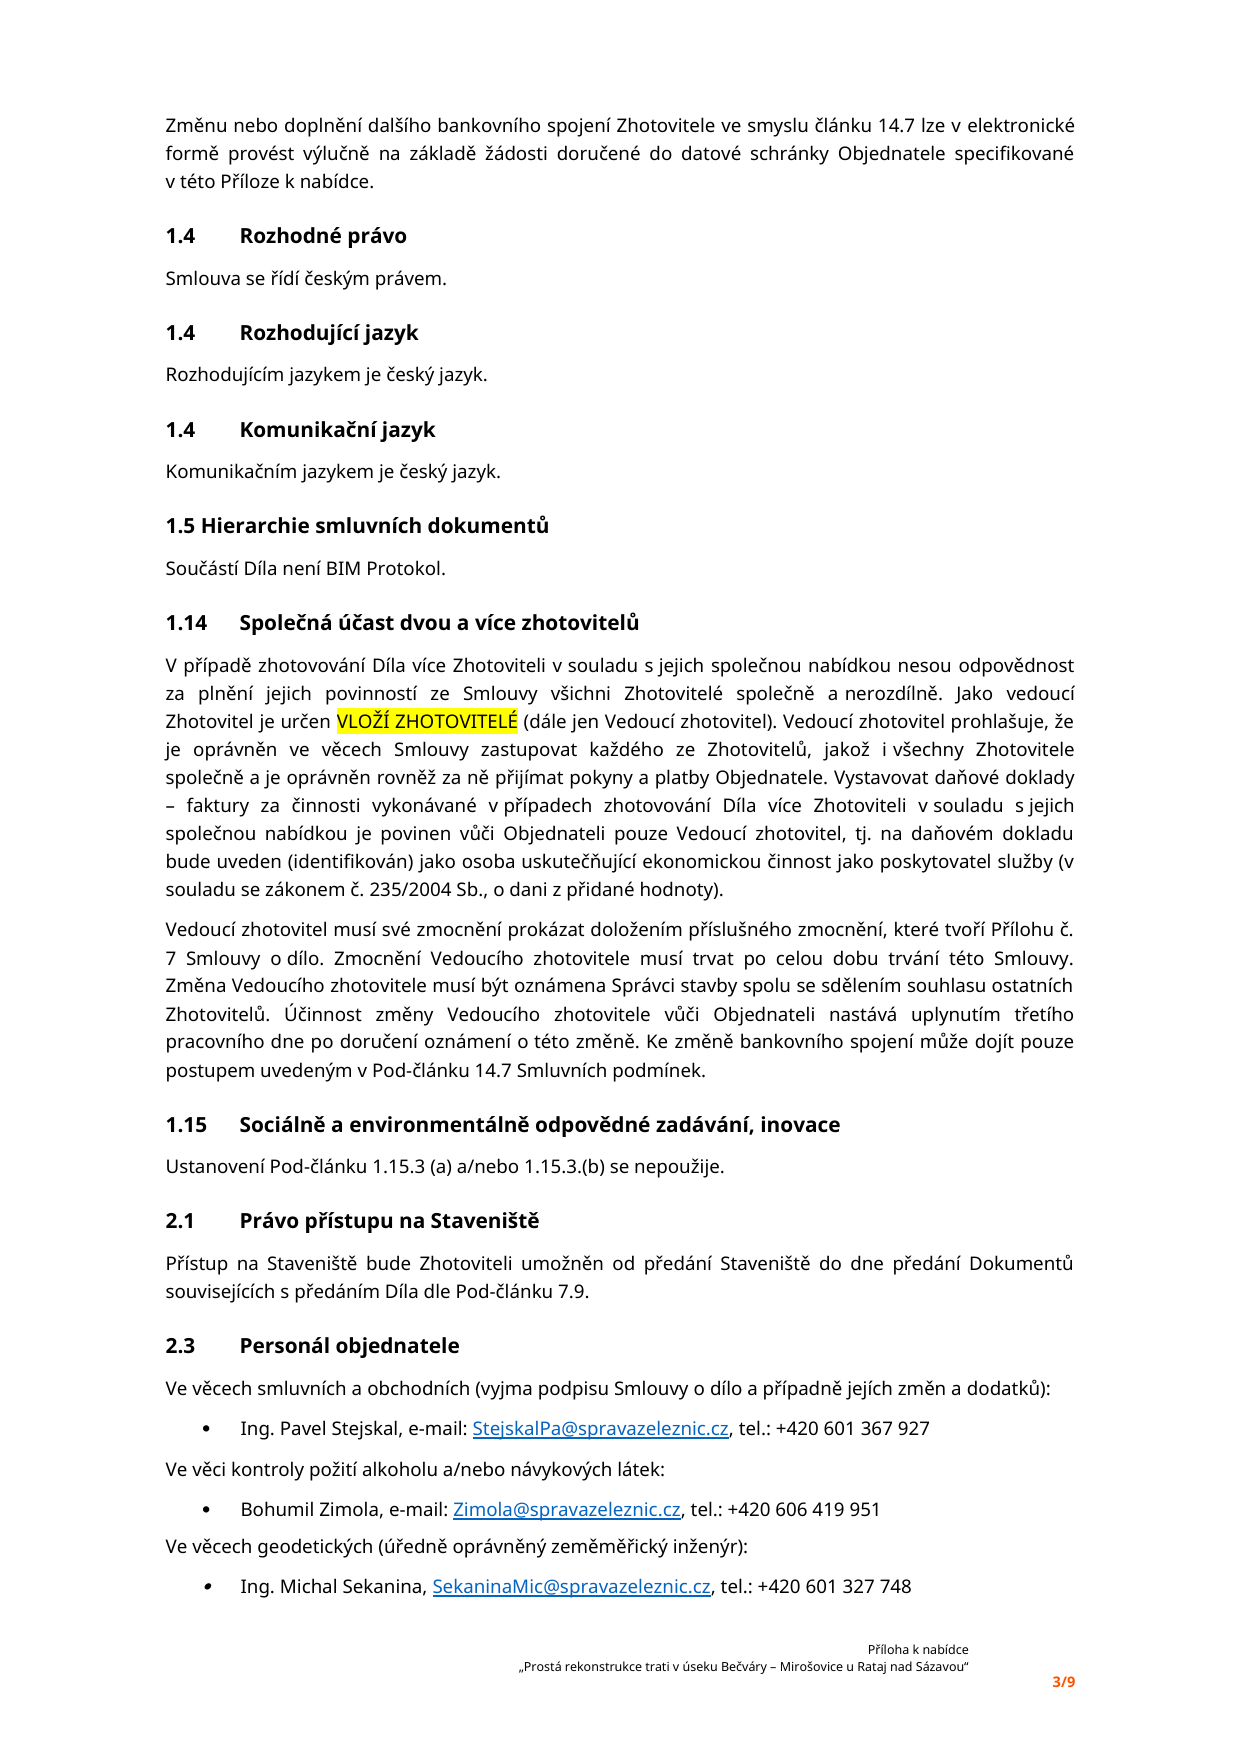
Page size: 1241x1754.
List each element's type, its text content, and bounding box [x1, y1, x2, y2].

text 2.1 Právo přístupu na Staveniště [165, 1207, 1075, 1235]
text Rozhodujícím jazykem je český jazyk. [165, 362, 1075, 387]
text 1.15 Sociálně a environmentálně odpovědné zadávání, inovace [165, 1110, 1075, 1138]
text 2.3 Personál objednatele [165, 1331, 1075, 1360]
text 1.14 Společná účast dvou a více zhotovitelů [165, 608, 1075, 637]
text Vedoucí zhotovitel musí své zmocnění prokázat doložením příslušného zmocnění, které tvoří Přílohu č. 7 Smlouvy o dílo. Zmocnění Vedoucího zhotovitele musí trvat po celou dobu trvání této Smlouvy. Změna Vedoucího zhotovitele musí být oznámena Správci stavby spolu se sdělením souhlasu ostatních Zhotovitelů. Účinnost změny Vedoucího zhotovitele vůči Objednateli nastává uplynutím třetího pracovního dne po doručení oznámení o této změně. Ke změně bankovního spojení může dojít pouze postupem uvedeným v Pod-článku 14.7 Smluvních podmínek. [165, 917, 1075, 1082]
text Přístup na Staveniště bude Zhotoviteli umožněn od předání Staveniště do dne předání Dokumentů souvisejících s předáním Díla dle Pod-článku 7.9. [165, 1250, 1075, 1304]
text Ve věcech smluvních a obchodních (vyjma podpisu Smlouvy o dílo a případně jejích změn a dodatků): [165, 1375, 1075, 1401]
text Smlouva se řídí českým právem. [165, 265, 1075, 291]
text 1.4 Komunikační jazyk [165, 415, 1075, 443]
text Komunikačním jazykem je český jazyk. [165, 458, 1075, 484]
text Ing. Pavel Stejskal, e-mail: StejskalPa@spravazeleznic.cz, tel.: +420 601 367 927 [203, 1416, 1075, 1441]
text Ve věcech geodetických (úředně oprávněný zeměměřický inženýr): [165, 1533, 1075, 1559]
text 1.4 Rozhodné právo [165, 221, 1075, 250]
text 1.4 Rozhodující jazyk [165, 318, 1075, 346]
text 1.5 Hierarchie smluvních dokumentů [165, 512, 1075, 540]
text V případě zhotovování Díla více Zhotoviteli v souladu s jejich společnou nabídkou nesou odpovědnost za plnění jejich povinností ze Smlouvy všichni Zhotovitelé společně a nerozdílně. Jako vedoucí Zhotovitel je určen VLOŽÍ ZHOTOVITELÉ (dále jen Vedoucí zhotovitel). Vedoucí zhotovitel prohlašuje, že je oprávněn ve věcech Smlouvy zastupovat každého ze Zhotovitelů, jakož i všechny Zhotovitele společně a je oprávněn rovněž za ně přijímat pokyny a platby Objednatele. Vystavovat daňové doklady – faktury za činnosti vykonávané v případech zhotovování Díla více Zhotoviteli v souladu s jejich společnou nabídkou je povinen vůči Objednateli pouze Vedoucí zhotovitel, tj. na daňovém dokladu bude uveden (identifikován) jako osoba uskutečňující ekonomickou činnost jako poskytovatel služby (v souladu se zákonem č. 235/2004 Sb., o dani z přidané hodnoty). [165, 652, 1075, 902]
text Ustanovení Pod-článku 1.15.3 (a) a/nebo 1.15.3.(b) se nepoužije. [165, 1154, 1075, 1179]
text Bohumil Zimola, e-mail: Zimola@spravazeleznic.cz, tel.: +420 606 419 951 [203, 1497, 1075, 1522]
text Součástí Díla není BIM Protokol. [165, 555, 1075, 581]
text Změnu nebo doplnění dalšího bankovního spojení Zhotovitele ve smyslu článku 14.7 lze v elektronické formě provést výlučně na základě žádosti doručené do datové schránky Objednatele specifikované v této Příloze k nabídce. [165, 112, 1075, 194]
text Ve věci kontroly požití alkoholu a/nebo návykových látek: [165, 1456, 1075, 1482]
text Ing. Michal Sekanina, SekaninaMic@spravazeleznic.cz, tel.: +420 601 327 748 [203, 1574, 1075, 1599]
